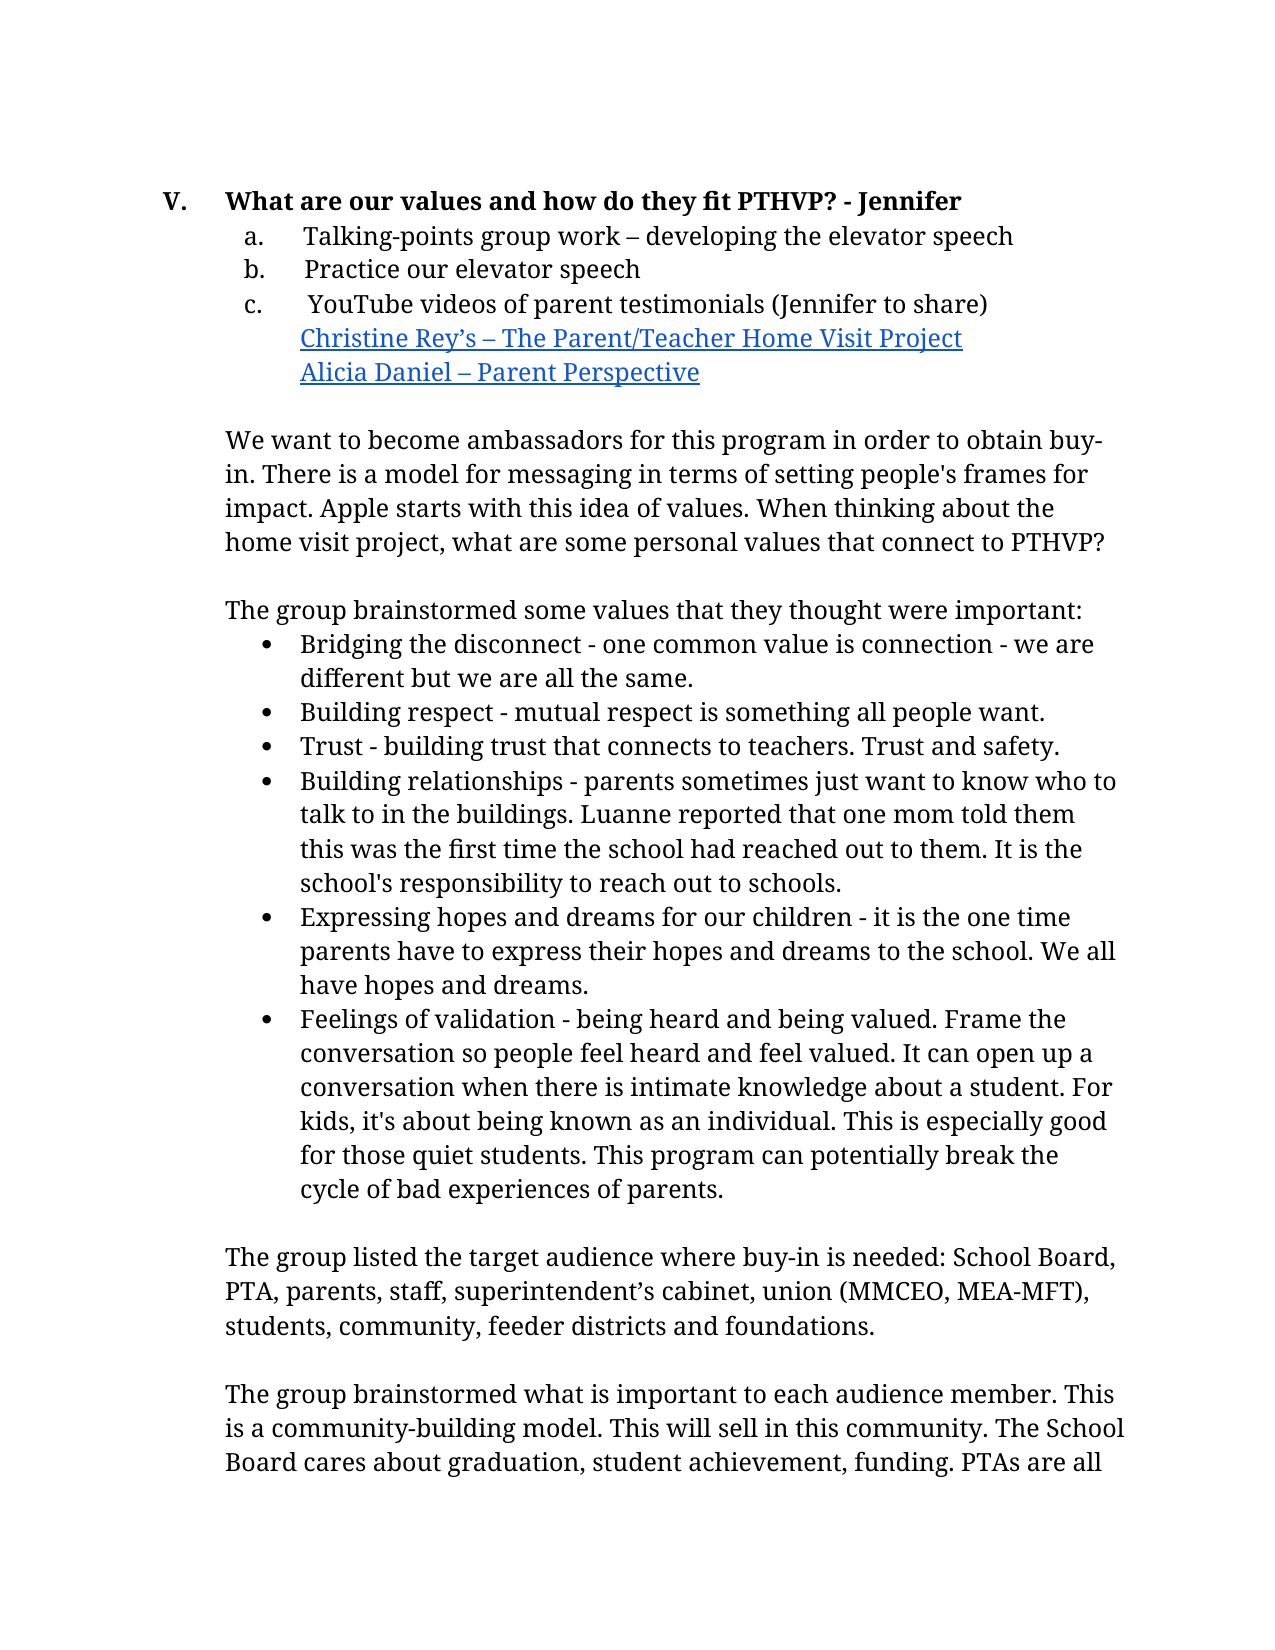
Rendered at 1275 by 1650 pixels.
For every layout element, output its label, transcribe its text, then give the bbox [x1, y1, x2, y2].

list Bridging the disconnect - one common value is connection - we are different but we are all the same. [262, 627, 1125, 695]
text c. YouTube videos of parent testimonials (Jennifer to share) [244, 286, 1125, 320]
text Christine Rey’s – The Parent/Teacher Home Visit Project [300, 320, 1125, 354]
list Expressing hopes and dreams for our children - it is the one time parents have to express their hopes and dreams to the school. We all have hopes and dreams. [262, 899, 1125, 1002]
text a. Talking-points group work – developing the elevator speech [244, 218, 1125, 252]
list Feelings of validation - being heard and being valued. Frame the conversation so people feel heard and feel valued. It can open up a conversation when there is intimate knowledge about a student. For kids, it's about being known as an individual. This is especially good for those quiet students. This program can potentially break the cycle of bad experiences of parents. [262, 1002, 1125, 1206]
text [225, 1376, 1125, 1478]
list Trust - building trust that connects to teachers. Trust and safety. [262, 729, 1125, 763]
list Building relationships - parents sometimes just want to know who to talk to in the buildings. Luanne reported that one mom told them this was the first time the school had reached out to them. It is the school's responsibility to reach out to schools. [262, 763, 1125, 899]
text The group brainstormed some values that they thought were important: [225, 593, 1125, 627]
text b. Practice our elevator speech [244, 252, 1125, 286]
text We want to become ambassadors for this program in order to obtain buy-in. There is a model for messaging in terms of setting people's frames for impact. Apple starts with this idea of values. When thinking about the home visit project, what are some personal values that connect to PTHVP? [225, 422, 1125, 559]
text The group listed the target audience where buy-in is needed: School Board, PTA, parents, staff, superintendent’s cabinet, union (MMCEO, MEA-MFT), students, community, feeder districts and foundations. [225, 1240, 1125, 1342]
list What are our values and how do they fit PTHVP? - Jennifer [187, 184, 1125, 218]
list Building respect - mutual respect is something all people want. [262, 695, 1125, 729]
text Alicia Daniel – Parent Perspective [225, 354, 1125, 388]
